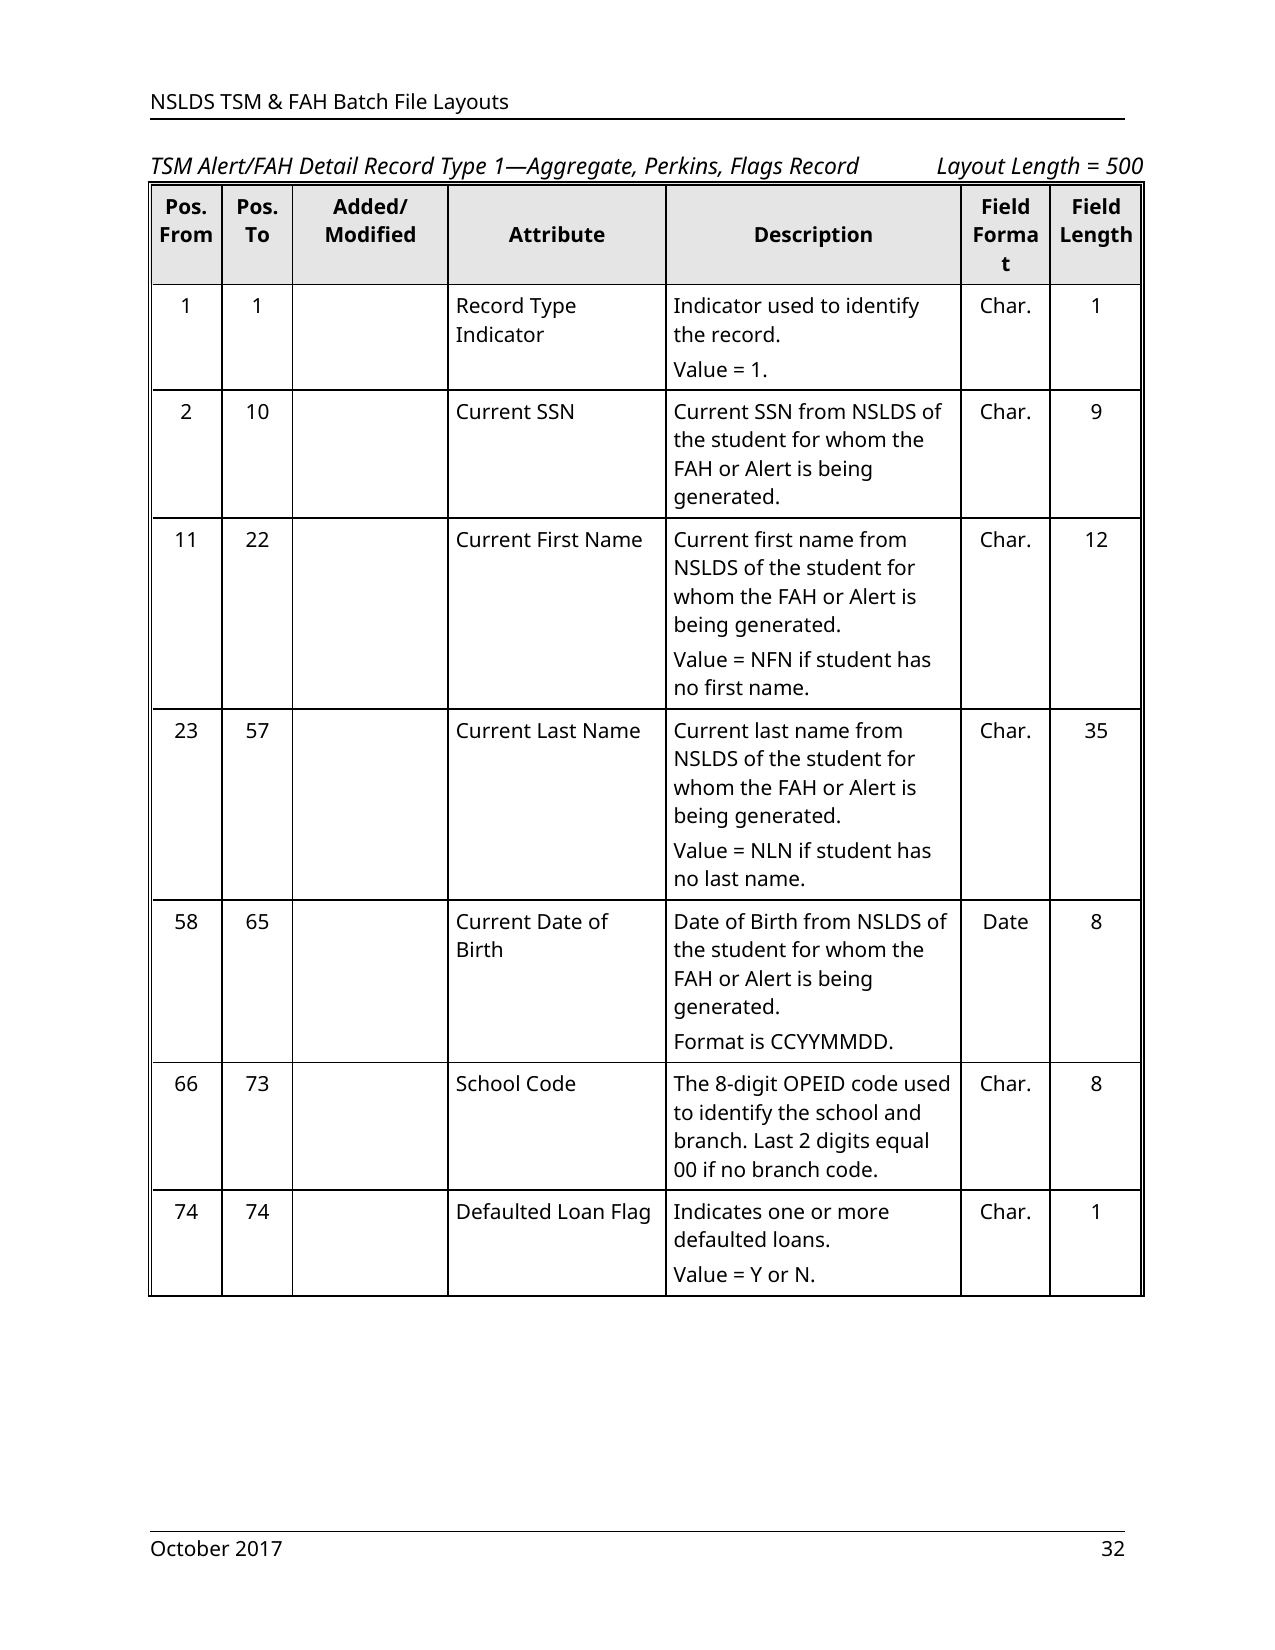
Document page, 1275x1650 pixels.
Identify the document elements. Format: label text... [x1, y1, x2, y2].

table_cell 73 [223, 1063, 292, 1189]
table_cell 57 [223, 710, 292, 899]
table_cell [293, 901, 447, 1062]
table_header Description [667, 186, 960, 284]
table_cell The 8-digit OPEID code used to identify the school and branch. Last 2 digits equal 00 if no branch code. [667, 1063, 960, 1189]
table_cell Char. [962, 519, 1049, 708]
table_cell Current SSN from NSLDS of the student for whom the FAH or Alert is being generated. [667, 391, 960, 517]
table_header Pos. To [223, 186, 292, 284]
table_cell Current Last Name [449, 710, 665, 899]
table_header Field Format [962, 186, 1049, 284]
table_cell Char. [962, 391, 1049, 517]
table_cell 74 [152, 1190, 221, 1295]
table_header Field Length [1051, 186, 1140, 284]
table_cell 58 [152, 900, 221, 1062]
table_cell [293, 519, 447, 708]
table_cell [293, 391, 447, 517]
table_header Added/ Modified [293, 186, 447, 284]
table_cell [293, 285, 447, 389]
table_cell Indicates one or more defaulted loans. Value = Y or N. [667, 1191, 960, 1295]
table_cell 1 [1051, 285, 1140, 389]
table_cell [293, 710, 447, 899]
table_cell Date [962, 901, 1049, 1062]
table_cell 65 [223, 901, 292, 1062]
table_header Pos. From [152, 186, 221, 284]
table_cell Char. [962, 285, 1049, 389]
table_cell 22 [223, 519, 292, 708]
table_cell 1 [1051, 1191, 1140, 1295]
table_cell 74 [223, 1191, 292, 1295]
table_cell 9 [1051, 391, 1140, 517]
table_cell 23 [152, 709, 221, 899]
table_cell School Code [449, 1063, 665, 1189]
table_cell Current last name from NSLDS of the student for whom the FAH or Alert is being generated. Value = NLN if student has no last name. [667, 710, 960, 899]
table_cell Date of Birth from NSLDS of the student for whom the FAH or Alert is being generated. Format is CCYYMMDD. [667, 901, 960, 1062]
table_cell 1 [152, 285, 221, 389]
table_cell 10 [223, 391, 292, 517]
table_cell Char. [962, 1191, 1049, 1295]
table_cell 1 [223, 285, 292, 389]
table_cell Current first name from NSLDS of the student for whom the FAH or Alert is being generated. Value = NFN if student has no first name. [667, 519, 960, 708]
table_cell Current SSN [449, 391, 665, 517]
table_cell Char. [962, 710, 1049, 899]
table_cell Record Type Indicator [449, 285, 665, 389]
table_cell [293, 1063, 447, 1189]
table_cell 11 [152, 518, 221, 708]
table_cell 66 [152, 1063, 221, 1189]
table_header Attribute [449, 186, 665, 284]
table_cell 8 [1051, 1063, 1140, 1189]
table_cell 12 [1051, 519, 1140, 708]
table_cell Current First Name [449, 519, 665, 708]
table_cell Indicator used to identify the record. Value = 1. [667, 285, 960, 389]
table_cell 2 [152, 390, 221, 517]
table_cell Defaulted Loan Flag [449, 1191, 665, 1295]
table_cell Current Date of Birth [449, 901, 665, 1062]
table_cell 35 [1051, 710, 1140, 899]
table_cell 8 [1051, 901, 1140, 1062]
table_cell Char. [962, 1063, 1049, 1189]
text TSM Alert/FAH Detail Record Type 1—Aggregate, Perkins, Flags Record Layout Length = 500 [150, 150, 1144, 181]
table_cell [293, 1191, 447, 1295]
